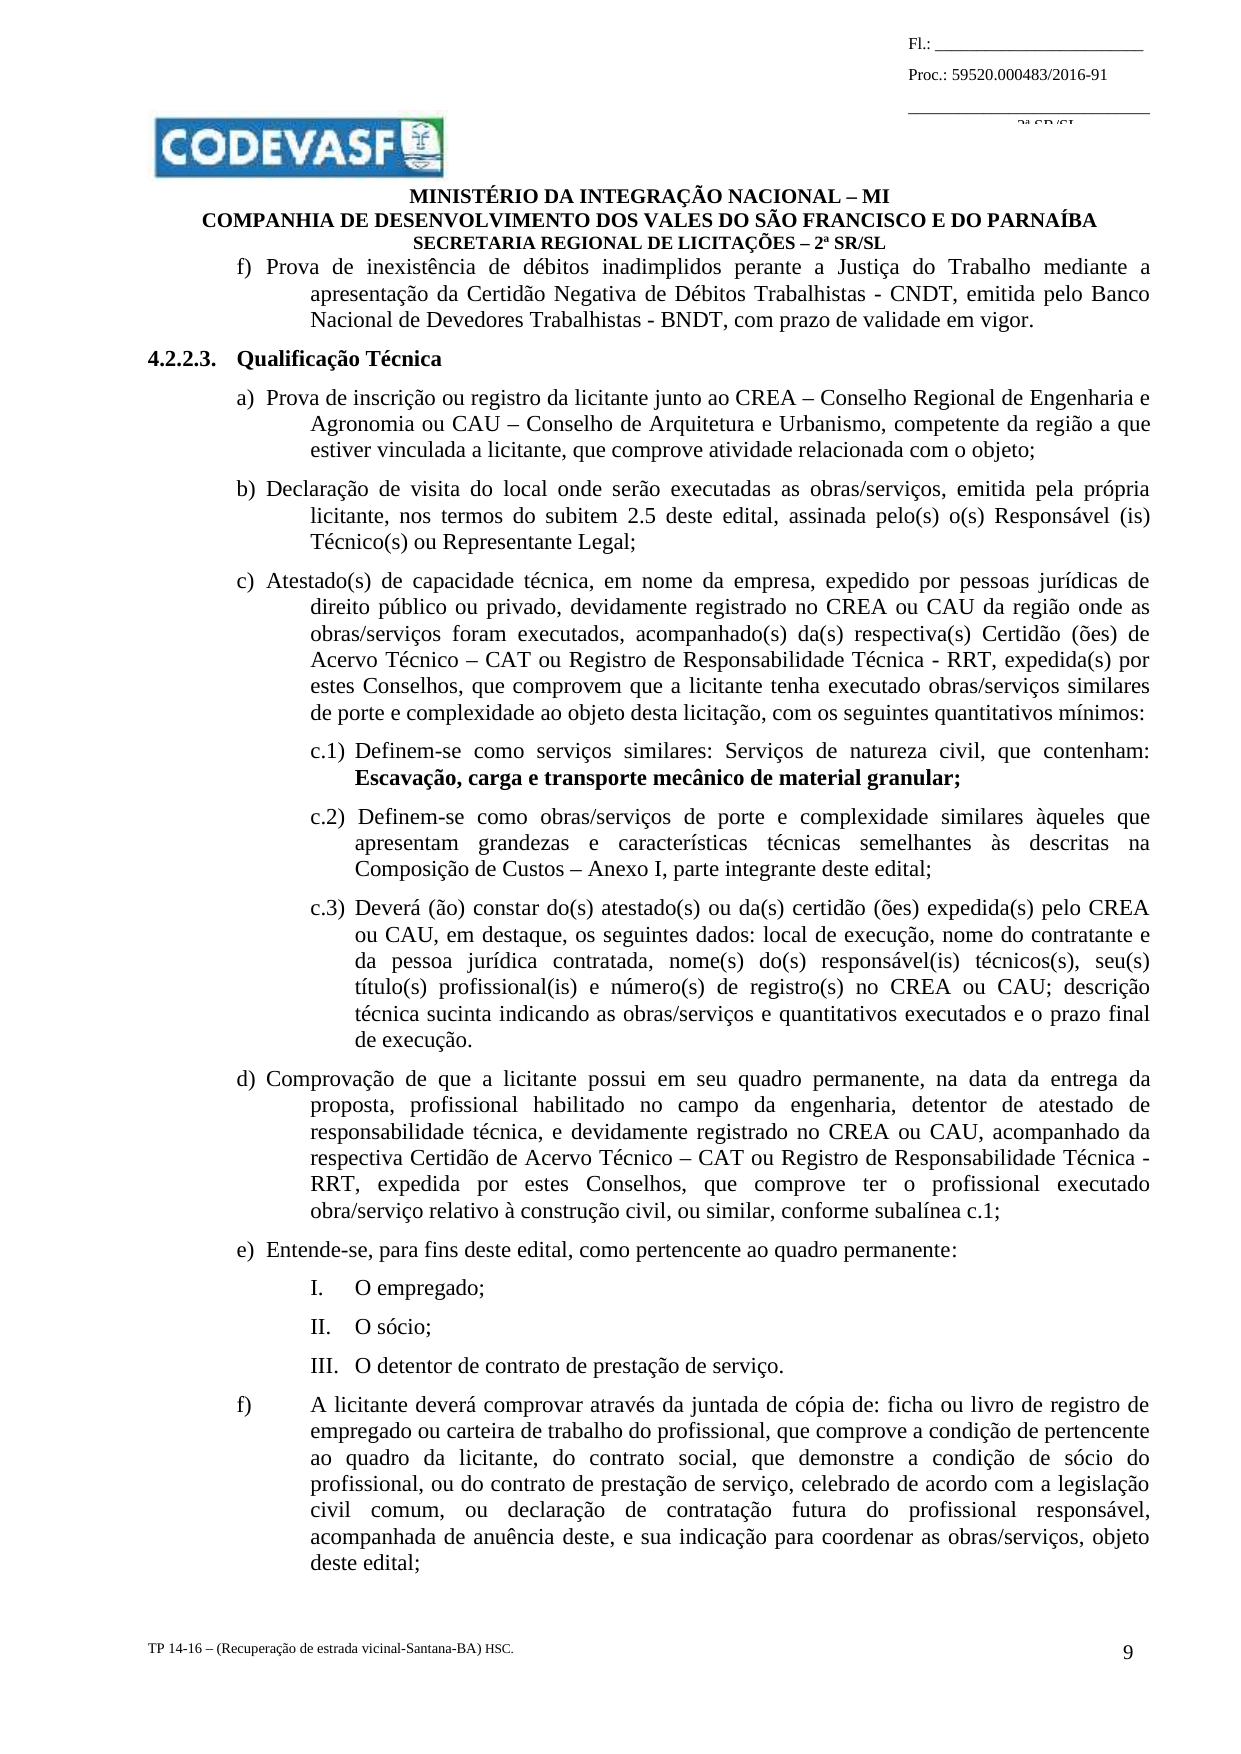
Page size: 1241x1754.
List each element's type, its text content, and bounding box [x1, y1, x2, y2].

list Comprovação de que a licitante possui em seu quadro permanente, na data da entrega da proposta, profissional habilitado no campo da engenharia, detentor de atestado de responsabilidade técnica, e devidamente registrado no CREA ou CAU, acompanhado da respectiva Certidão de Acervo Técnico – CAT ou Registro de Responsabilidade Técnica - RRT, expedida por estes Conselhos, que comprove ter o profissional executado obra/serviço relativo à construção civil, ou similar, conforme subalínea c.1; [236, 1065, 1152, 1223]
picture [147, 110, 450, 184]
list O empregado; [310, 1274, 1152, 1301]
list Entende-se, para fins deste edital, como pertencente ao quadro permanente: [236, 1236, 1152, 1262]
list O detentor de contrato de prestação de serviço. [310, 1352, 1152, 1378]
list Prova de inexistência de débitos inadimplidos perante a Justiça do Trabalho mediante a apresentação da Certidão Negativa de Débitos Trabalhistas - CNDT, emitida pelo Banco Nacional de Devedores Trabalhistas - BNDT, com prazo de validade em vigor. [236, 253, 1152, 332]
list A licitante deverá comprovar através da juntada de cópia de: ficha ou livro de registro de empregado ou carteira de trabalho do profissional, que comprove a condição de pertencente ao quadro da licitante, do contrato social, que demonstre a condição de sócio do profissional, ou do contrato de prestação de serviço, celebrado de acordo com a legislação civil comum, ou declaração de contratação futura do profissional responsável, acompanhada de anuência deste, e sua indicação para coordenar as obras/serviços, objeto deste edital; [236, 1391, 1152, 1576]
list Declaração de visita do local onde serão executadas as obras/serviços, emitida pela própria licitante, nos termos do subitem 2.5 deste edital, assinada pelo(s) o(s) Responsável (is) Técnico(s) ou Representante Legal; [236, 475, 1152, 554]
list Prova de inscrição ou registro da licitante junto ao CREA – Conselho Regional de Engenharia e Agronomia ou CAU – Conselho de Arquitetura e Urbanismo, competente da região a que estiver vinculada a licitante, que comprove atividade relacionada com o objeto; [236, 384, 1152, 463]
text c.2) Definem-se como obras/serviços de porte e complexidade similares àqueles que apresentam grandezas e características técnicas semelhantes às descritas na Composição de Custos – Anexo I, parte integrante deste edital; [310, 803, 1152, 882]
list Atestado(s) de capacidade técnica, em nome da empresa, expedido por pessoas jurídicas de direito público ou privado, devidamente registrado no CREA ou CAU da região onde as obras/serviços foram executados, acompanhado(s) da(s) respectiva(s) Certidão (ões) de Acervo Técnico – CAT ou Registro de Responsabilidade Técnica - RRT, expedida(s) por estes Conselhos, que comprovem que a licitante tenha executado obras/serviços similares de porte e complexidade ao objeto desta licitação, com os seguintes quantitativos mínimos: [236, 567, 1152, 725]
list Qualificação Técnica [148, 345, 1152, 371]
list O sócio; [310, 1313, 1152, 1340]
text c.1) Definem-se como serviços similares: Serviços de natureza civil, que contenham: Escavação, carga e transporte mecânico de material granular; [310, 738, 1152, 790]
text c.3) Deverá (ão) constar do(s) atestado(s) ou da(s) certidão (ões) expedida(s) pelo CREA ou CAU, em destaque, os seguintes dados: local de execução, nome do contratante e da pessoa jurídica contratada, nome(s) do(s) responsável(is) técnicos(s), seu(s) título(s) profissional(is) e número(s) de registro(s) no CREA ou CAU; descrição técnica sucinta indicando as obras/serviços e quantitativos executados e o prazo final de execução. [310, 894, 1152, 1052]
